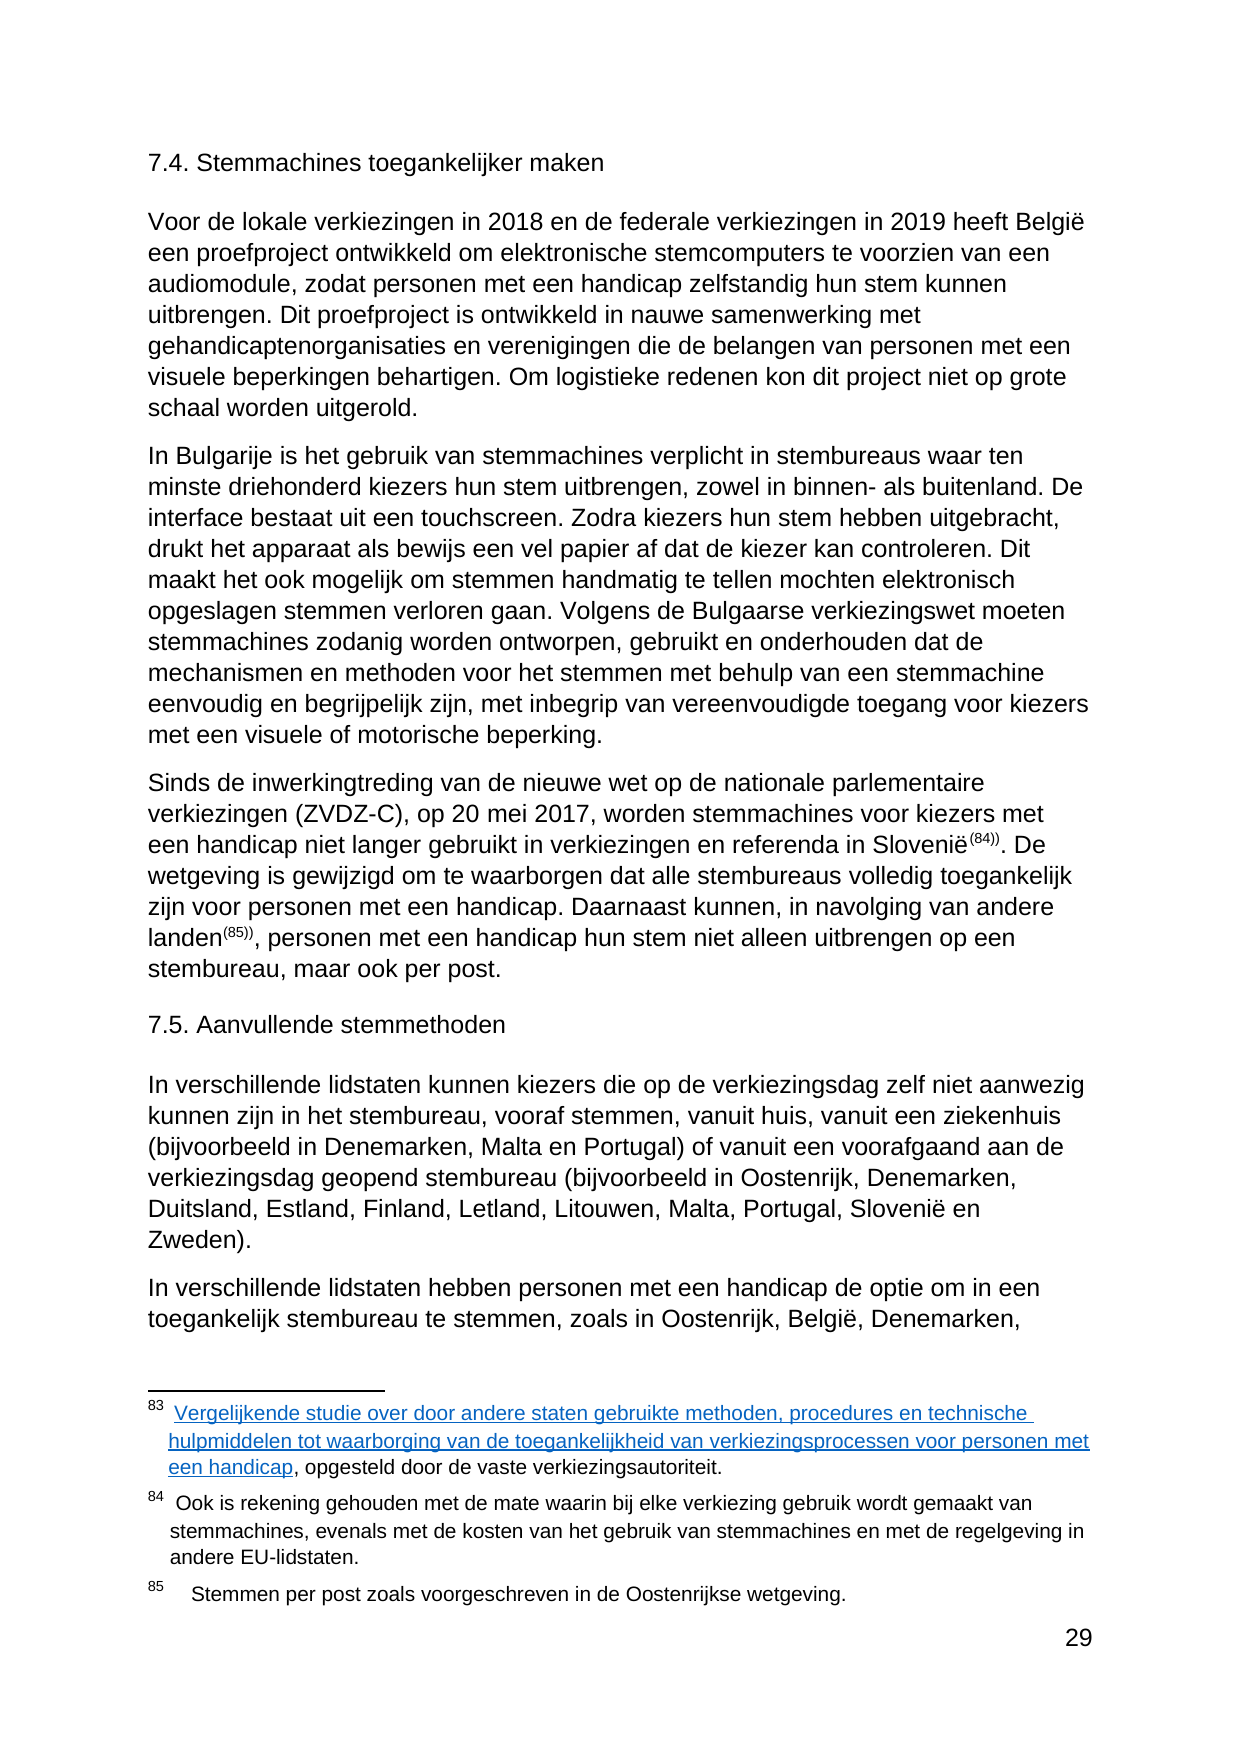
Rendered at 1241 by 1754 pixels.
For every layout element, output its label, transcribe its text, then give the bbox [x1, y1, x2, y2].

subtitle 7.4. Stemmachines toegankelijker maken [148, 148, 1092, 176]
text In Bulgarije is het gebruik van stemmachines verplicht in stembureaus waar ten minste driehonderd kiezers hun stem uitbrengen, zowel in binnen- als buitenland. De interface bestaat uit een touchscreen. Zodra kiezers hun stem hebben uitgebracht, drukt het apparaat als bewijs een vel papier af dat de kiezer kan controleren. Dit maakt het ook mogelijk om stemmen handmatig te tellen mochten elektronisch opgeslagen stemmen verloren gaan. Volgens de Bulgaarse verkiezingswet moeten stemmachines zodanig worden ontworpen, gebruikt en onderhouden dat de mechanismen en methoden voor het stemmen met behulp van een stemmachine eenvoudig en begrijpelijk zijn, met inbegrip van vereenvoudigde toegang voor kiezers met een visuele of motorische beperking. [148, 441, 1092, 749]
text Sinds de inwerkingtreding van de nieuwe wet op de nationale parlementaire verkiezingen (ZVDZ-C), op 20 mei 2017, worden stemmachines voor kiezers met een handicap niet langer gebruikt in verkiezingen en referenda in Slovenië()). De wetgeving is gewijzigd om te waarborgen dat alle stembureaus volledig toegankelijk zijn voor personen met een handicap. Daarnaast kunnen, in navolging van andere landen()), personen met een handicap hun stem niet alleen uitbrengen op een stembureau, maar ook per post. [148, 768, 1092, 983]
text In verschillende lidstaten kunnen kiezers die op de verkiezingsdag zelf niet aanwezig kunnen zijn in het stembureau, vooraf stemmen, vanuit huis, vanuit een ziekenhuis (bijvoorbeeld in Denemarken, Malta en Portugal) of vanuit een voorafgaand aan de verkiezingsdag geopend stembureau (bijvoorbeeld in Oostenrijk, Denemarken, Duitsland, Estland, Finland, Letland, Litouwen, Malta, Portugal, Slovenië en Zweden). [148, 1070, 1092, 1254]
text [148, 1273, 1092, 1333]
subtitle 7.5. Aanvullende stemmethoden [148, 1011, 1092, 1039]
text Voor de lokale verkiezingen in 2018 en de federale verkiezingen in 2019 heeft België een proefproject ontwikkeld om elektronische stemcomputers te voorzien van een audiomodule, zodat personen met een handicap zelfstandig hun stem kunnen uitbrengen. Dit proefproject is ontwikkeld in nauwe samenwerking met gehandicaptenorganisaties en verenigingen die de belangen van personen met een visuele beperkingen behartigen. Om logistieke redenen kon dit project niet op grote schaal worden uitgerold. [148, 207, 1092, 422]
